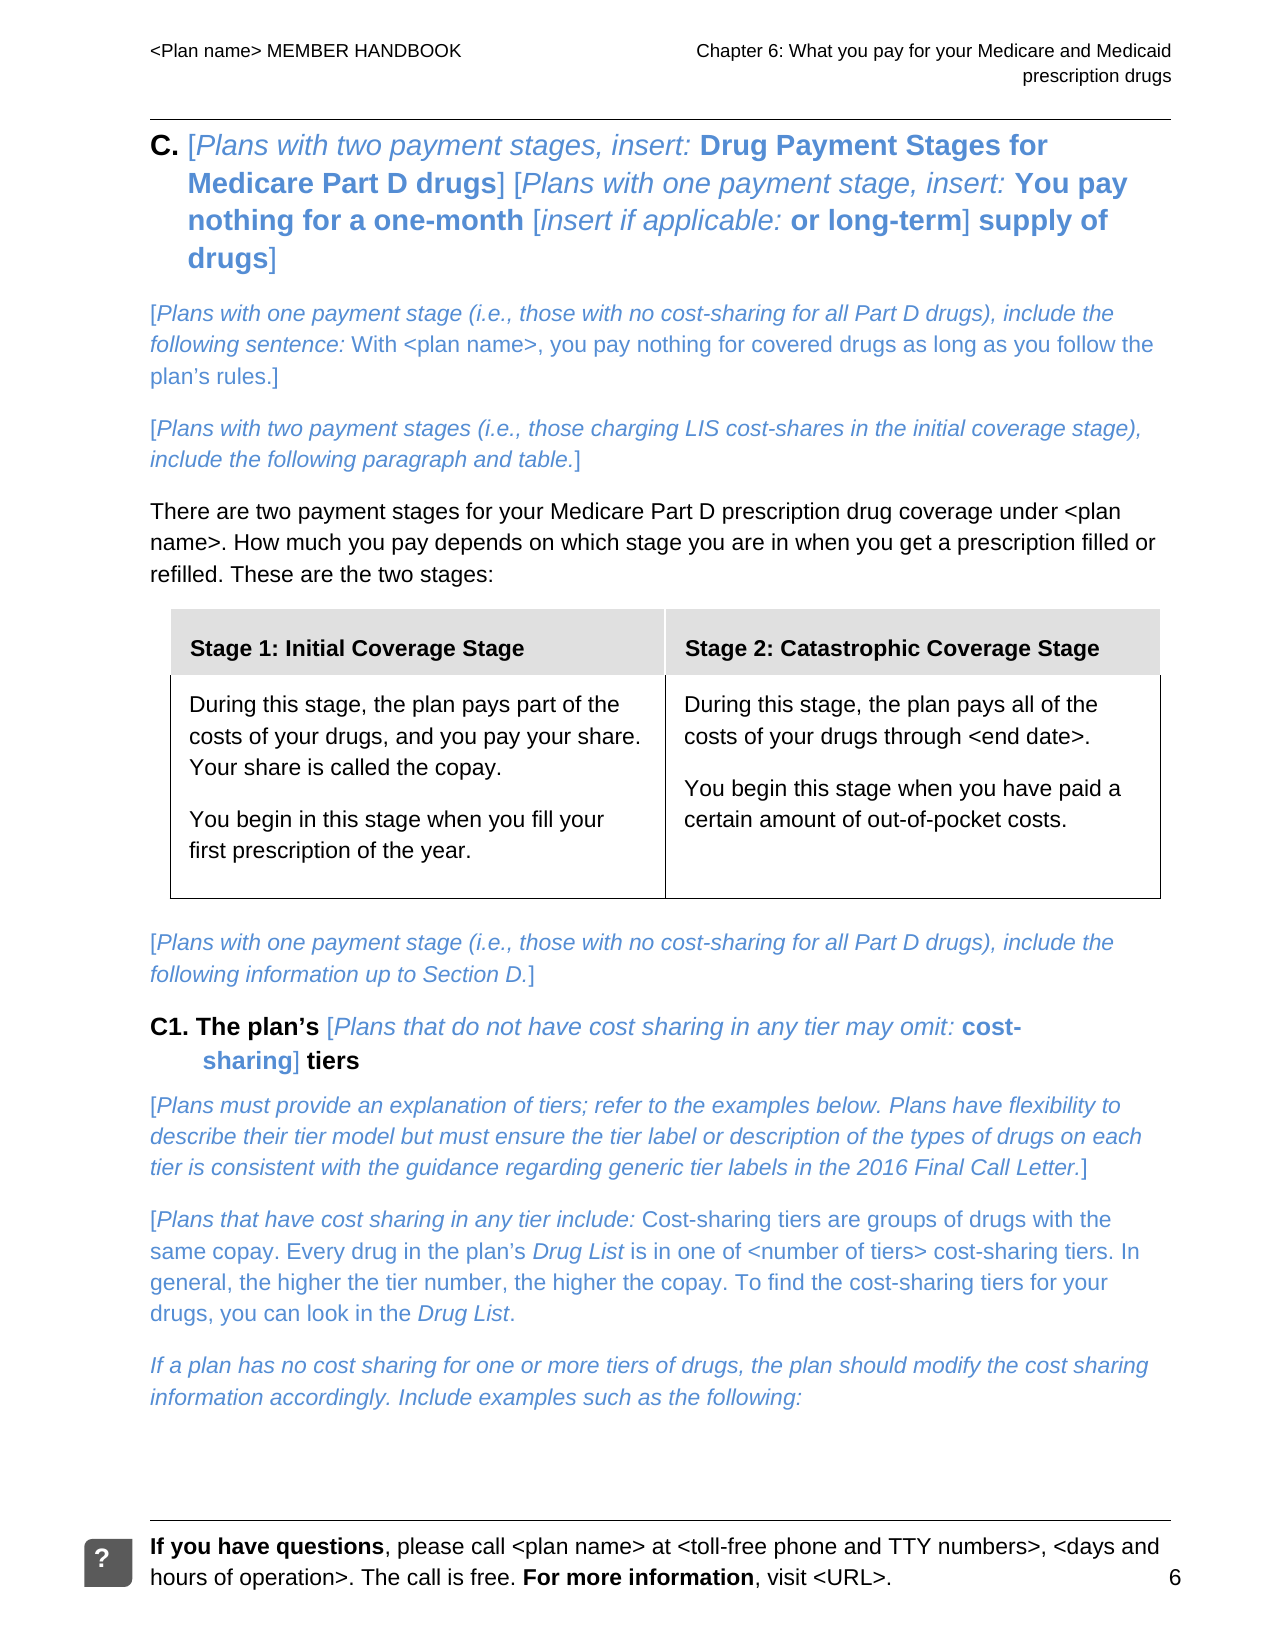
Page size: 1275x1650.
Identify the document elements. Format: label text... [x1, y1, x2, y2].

table_cell During this stage, the plan pays part of the costs of your drugs, and you pay your share. Your share is called the copay. You begin in this stage when you fill your first prescription of the year. [171, 675, 665, 898]
text [Plans that have cost sharing in any tier include: Cost-sharing tiers are groups of drugs with the same copay. Every drug in the plan’s Drug List is in one of <number of tiers> cost-sharing tiers. In general, the higher the tier number, the higher the copay. To find the cost-sharing tiers for your drugs, you can look in the Drug List. [150, 1203, 1171, 1328]
text [Plans with one payment stage (i.e., those with no cost-sharing for all Part D drugs), include the following information up to Section D.] [150, 926, 1171, 988]
text [Plans with two payment stages (i.e., those charging LIS cost-shares in the initial coverage stage), include the following paragraph and table.] [150, 411, 1171, 474]
table_header Stage 1: Initial Coverage Stage [171, 609, 664, 675]
table_header Stage 2: Catastrophic Coverage Stage [666, 609, 1160, 675]
text There are two payment stages for your Medicare Part D prescription drug coverage under <plan name>. How much you pay depends on which stage you are in when you get a prescription filled or refilled. These are the two stages: [150, 494, 1171, 588]
subtitle [Plans with two payment stages, insert: Drug Payment Stages for Medicare Part D drugs] [Plans with one payment stage, insert: You pay nothing for a one-month [insert if applicable: or long-term] supply of drugs] [150, 120, 1171, 276]
subtitle C1. The plan’s [Plans that do not have cost sharing in any tier may omit: cost-sharing] tiers [150, 1009, 1096, 1076]
text If a plan has no cost sharing for one or more tiers of drugs, the plan should modify the cost sharing information accordingly. Include examples such as the following: [150, 1349, 1171, 1411]
text [Plans with one payment stage (i.e., those with no cost-sharing for all Part D drugs), include the following sentence: With <plan name>, you pay nothing for covered drugs as long as you follow the plan’s rules.] [150, 297, 1171, 390]
text [Plans must provide an explanation of tiers; refer to the examples below. Plans have flexibility to describe their tier model but must ensure the tier label or description of the types of drugs on each tier is consistent with the guidance regarding generic tier labels in the 2016 Final Call Letter.] [150, 1088, 1171, 1182]
table_cell During this stage, the plan pays all of the costs of your drugs through <end date>. You begin this stage when you have paid a certain amount of out-of-pocket costs. [666, 675, 1160, 898]
